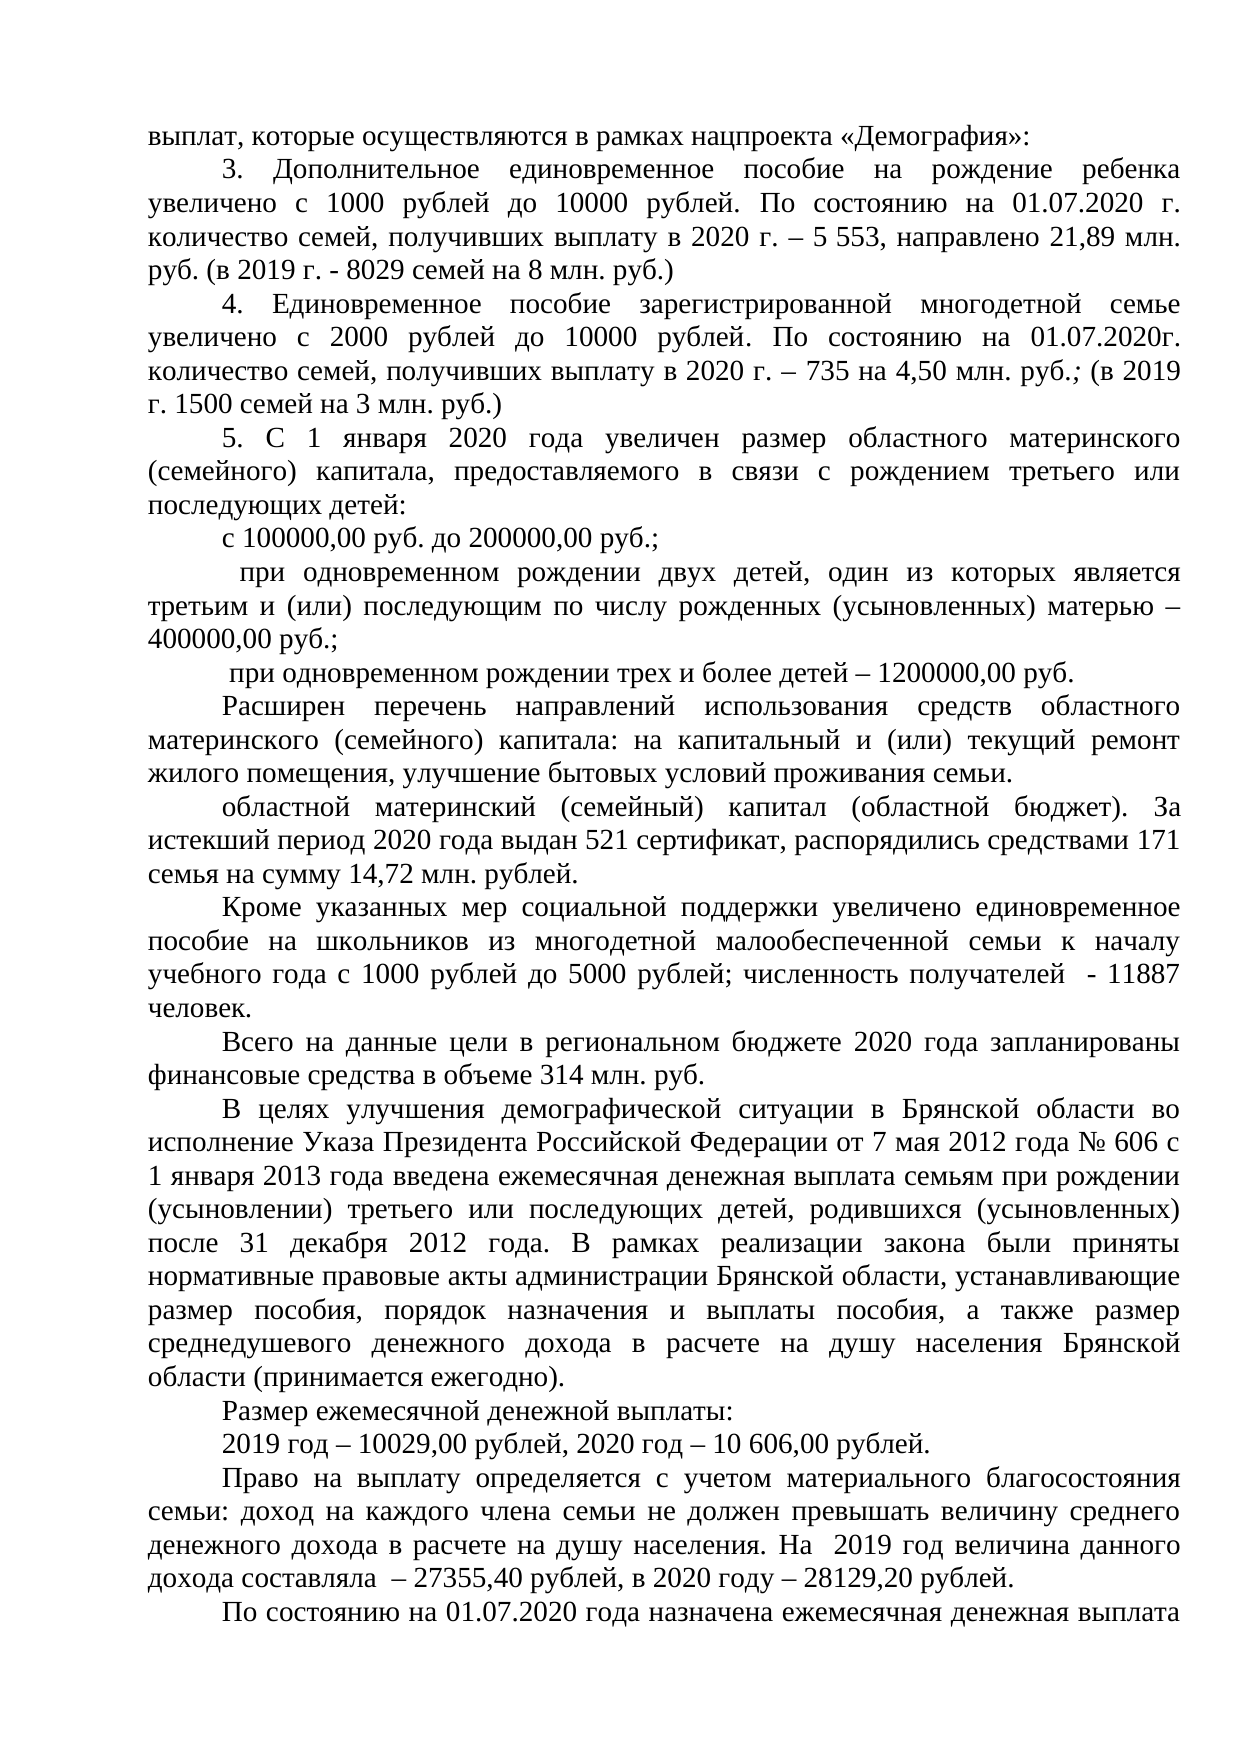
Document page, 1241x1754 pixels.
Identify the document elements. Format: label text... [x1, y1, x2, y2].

text 5. С 1 января 2020 года увеличен размер областного материнского (семейного) капитала, предоставляемого в связи с рождением третьего или последующих детей: [148, 420, 1181, 521]
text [148, 1594, 1181, 1627]
text Кроме указанных мер социальной поддержки увеличено единовременное пособие на школьников из многодетной малообеспеченной семьи к началу учебного года с 1000 рублей до 5000 рублей; численность получателей - 11887 человек. [148, 889, 1181, 1024]
text при одновременном рождении двух детей, один из которых является третьим и (или) последующим по числу рожденных (усыновленных) матерью – 400000,00 руб.; [148, 554, 1181, 655]
text 4. Единовременное пособие зарегистрированной многодетной семье увеличено с 2000 рублей до 10000 рублей. По состоянию на 01.07.2020г. количество семей, получивших выплату в 2020 г. – 735 на 4,50 млн. руб.; (в 2019 г. 1500 семей на 3 млн. руб.) [148, 286, 1181, 420]
text с 100000,00 руб. до 200000,00 руб.; [148, 521, 1181, 554]
text Размер ежемесячной денежной выплаты: [148, 1393, 1181, 1426]
text Всего на данные цели в региональном бюджете 2020 года запланированы финансовые средства в объеме 314 млн. руб. [148, 1024, 1181, 1091]
text при одновременном рождении трех и более детей – 1200000,00 руб. [148, 655, 1181, 688]
text 3. Дополнительное единовременное пособие на рождение ребенка увеличено с 1000 рублей до 10000 рублей. По состоянию на 01.07.2020 г. количество семей, получивших выплату в 2020 г. – 5 553, направлено 21,89 млн. руб. (в 2019 г. - 8029 семей на 8 млн. руб.) [148, 152, 1181, 286]
text Расширен перечень направлений использования средств областного материнского (семейного) капитала: на капитальный и (или) текущий ремонт жилого помещения, улучшение бытовых условий проживания семьи. [148, 688, 1181, 789]
text областной материнский (семейный) капитал (областной бюджет). За истекший период 2020 года выдан 521 сертификат, распорядились средствами 171 семья на сумму 14,72 млн. рублей. [148, 789, 1181, 889]
text 2019 год – 10029,00 рублей, 2020 год – 10 606,00 рублей. [148, 1426, 1181, 1460]
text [148, 118, 1181, 152]
text В целях улучшения демографической ситуации в Брянской области во исполнение Указа Президента Российской Федерации от 7 мая 2012 года № 606 с 1 января 2013 года введена ежемесячная денежная выплата семьям при рождении (усыновлении) третьего или последующих детей, родившихся (усыновленных) после 31 декабря 2012 года. В рамках реализации закона были приняты нормативные правовые акты администрации Брянской области, устанавливающие размер пособия, порядок назначения и выплаты пособия, а также размер среднедушевого денежного дохода в расчете на душу населения Брянской области (принимается ежегодно). [148, 1091, 1181, 1393]
text Право на выплату определяется с учетом материального благосостояния семьи: доход на каждого члена семьи не должен превышать величину среднего денежного дохода в расчете на душу населения. На 2019 год величина данного дохода составляла – 27355,40 рублей, в 2020 году – 28129,20 рублей. [148, 1460, 1181, 1594]
